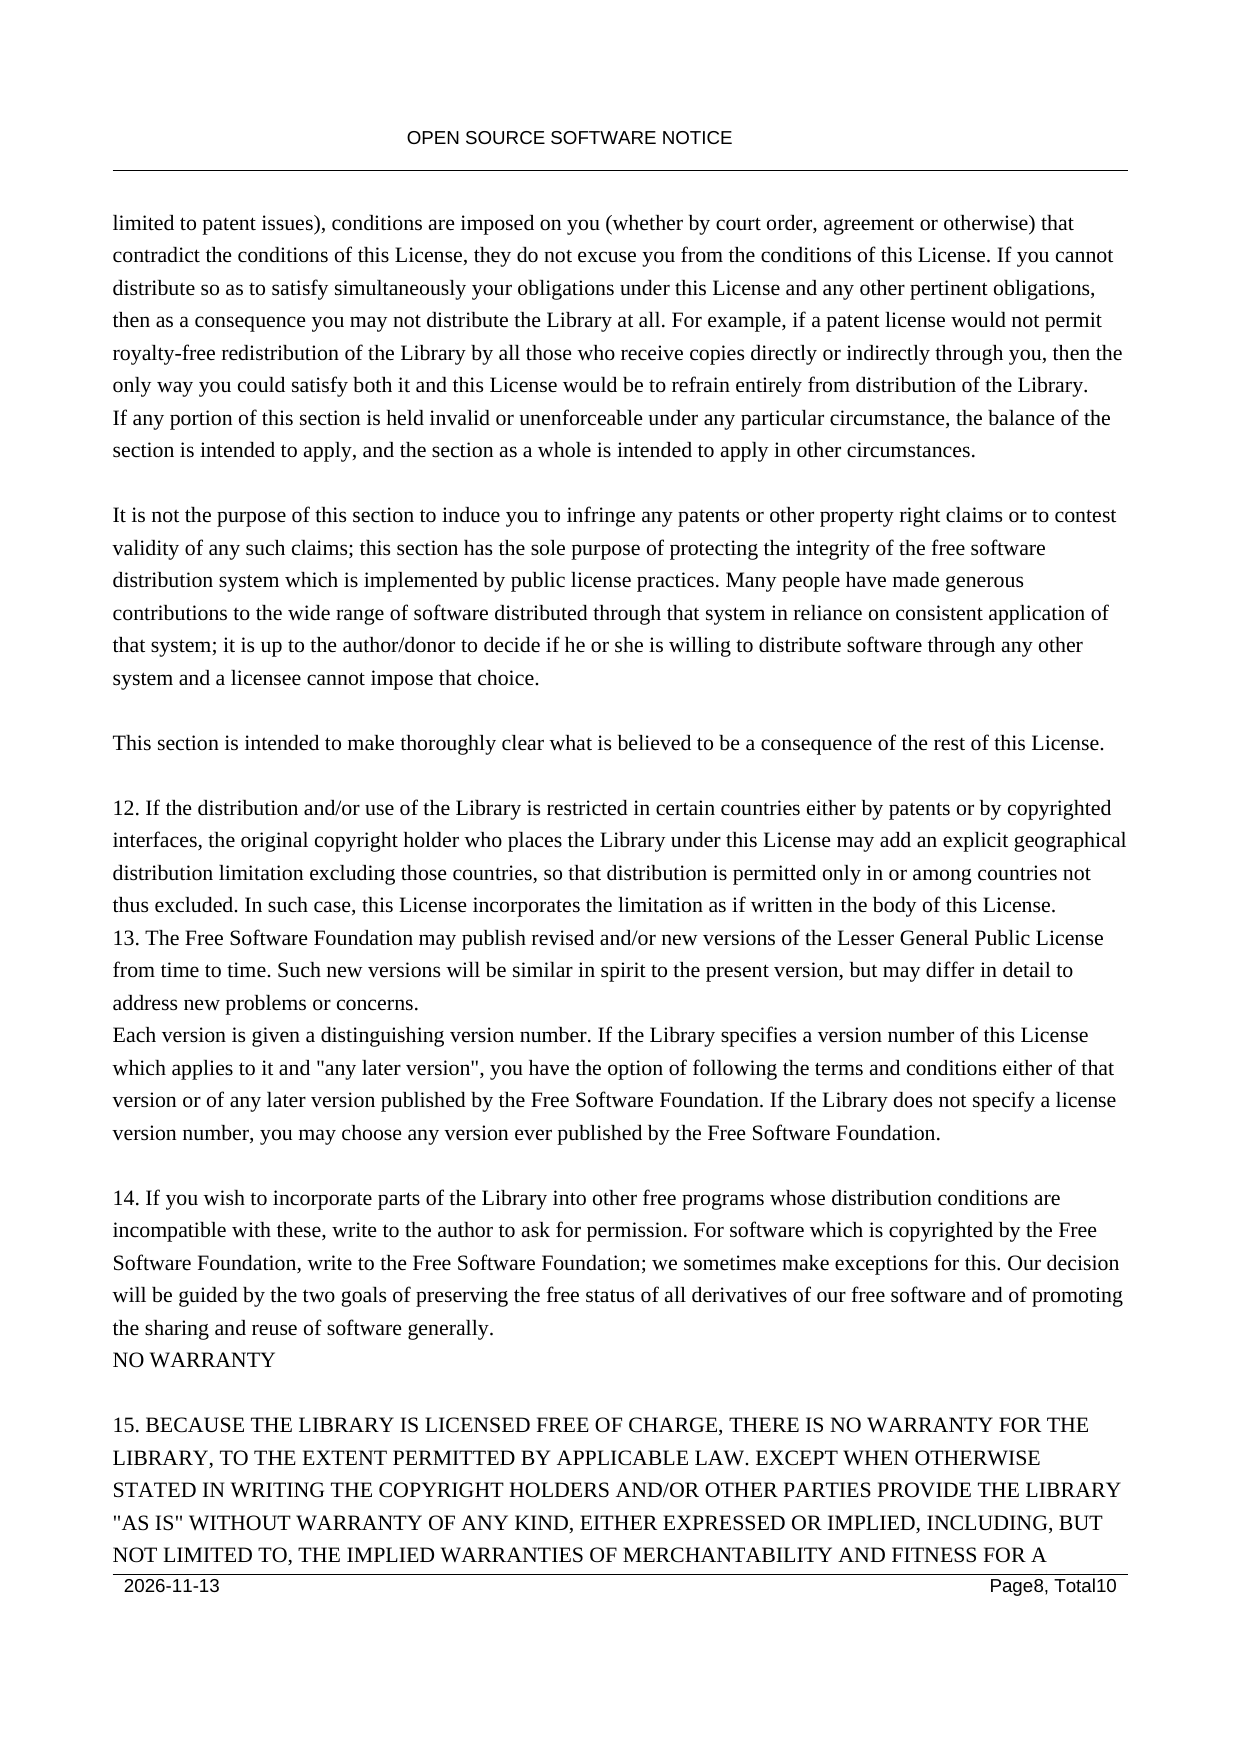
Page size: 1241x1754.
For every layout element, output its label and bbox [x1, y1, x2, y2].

text [112, 206, 1128, 1571]
